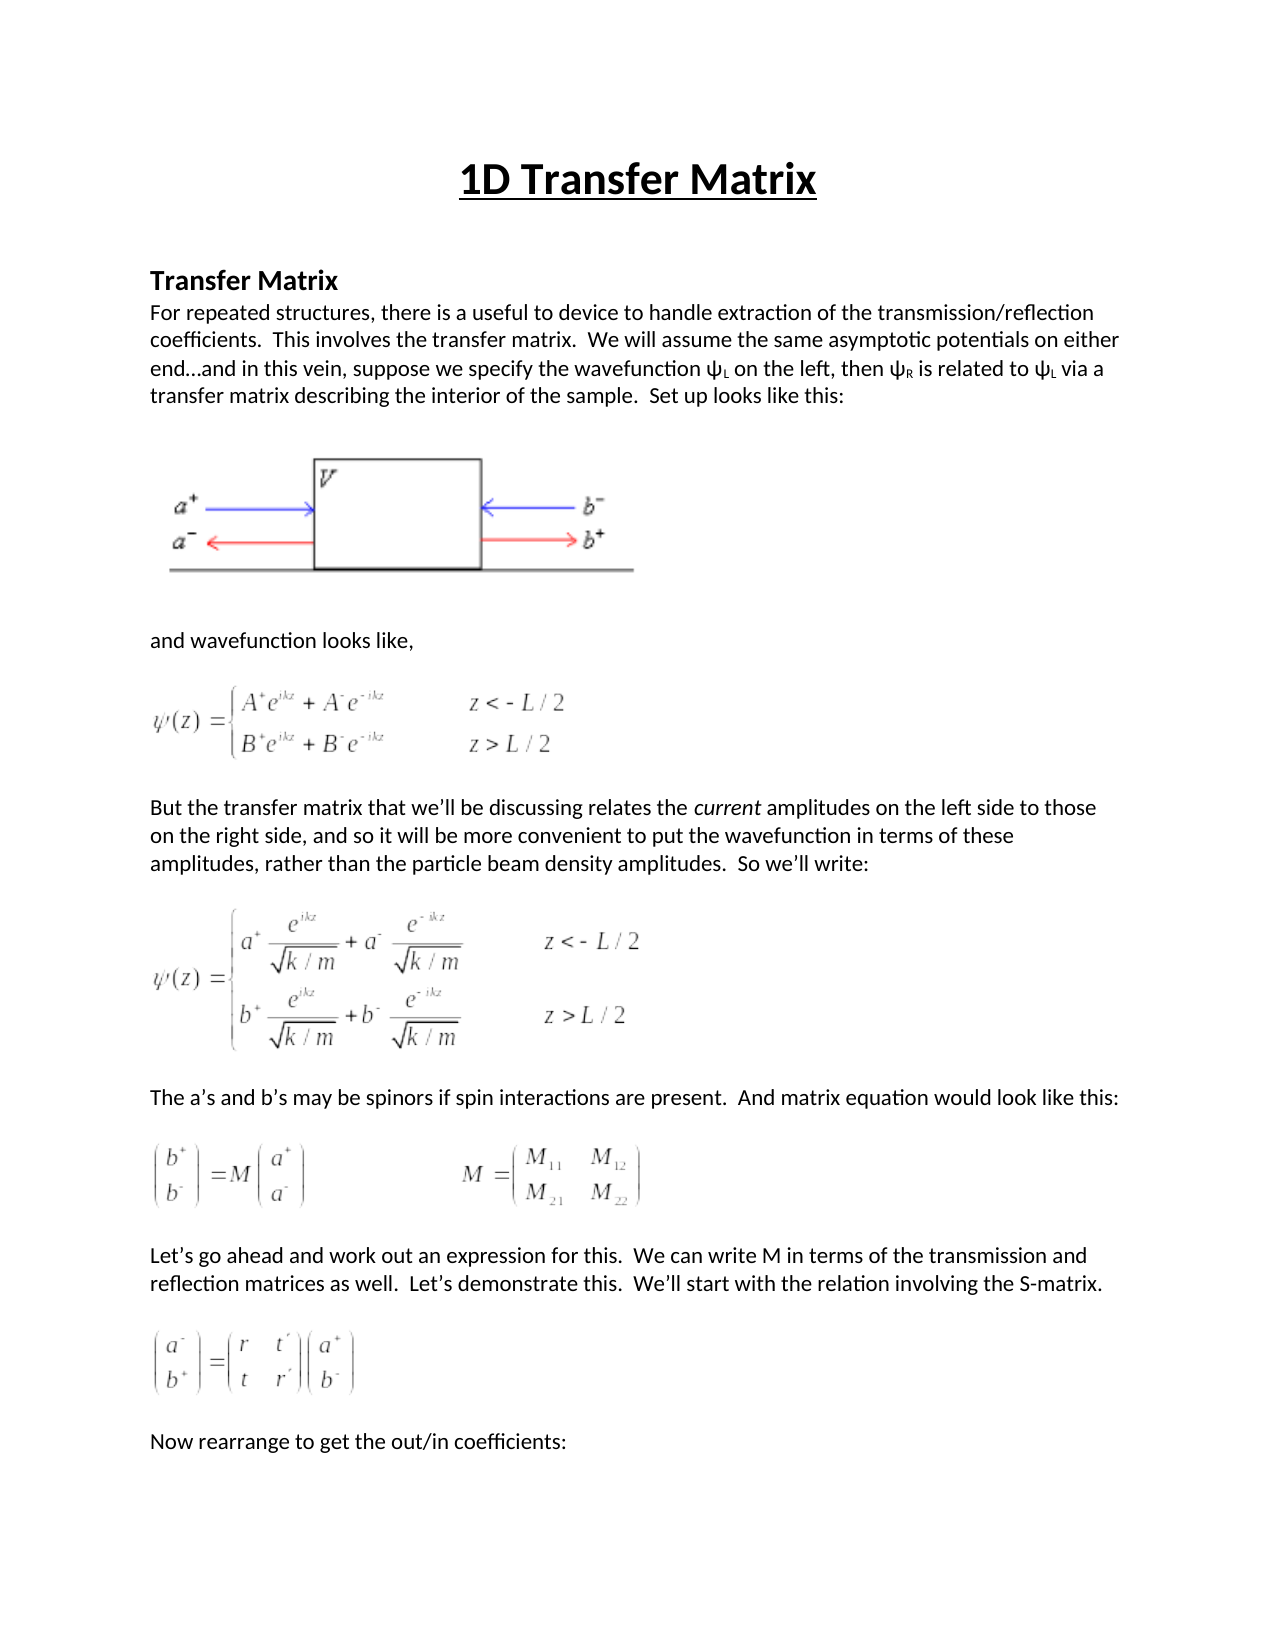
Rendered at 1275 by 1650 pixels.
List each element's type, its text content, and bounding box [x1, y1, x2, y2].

text For repeated structures, there is a useful to device to handle extraction of the transmission/reflection coefficients. This involves the transfer matrix. We will assume the same asymptotic potentials on either end…and in this vein, suppose we specify the wavefunction ψL on the left, then ψR is related to ψL via a transfer matrix describing the interior of the sample. Set up looks like this: [150, 298, 1125, 410]
text But the transfer matrix that we’ll be discussing relates the current amplitudes on the left side to those on the right side, and so it will be more convenient to put the wavefunction in terms of these amplitudes, rather than the particle beam density amplitudes. So we’ll write: [150, 793, 1125, 877]
picture [150, 437, 681, 598]
text Now rearrange to get the out/in coefficients: [150, 1427, 1125, 1455]
text Let’s go ahead and work out an expression for this. We can write M in terms of the transmission and reflection matrices as well. Let’s demonstrate this. We’ll start with the relation involving the S-matrix. [150, 1241, 1125, 1297]
text 1D Transfer Matrix [150, 150, 1125, 206]
text The a’s and b’s may be spinors if spin interactions are present. And matrix equation would look like this: [150, 1083, 1125, 1111]
text Transfer Matrix [150, 262, 1125, 298]
text and wavefunction looks like, [150, 626, 1125, 654]
